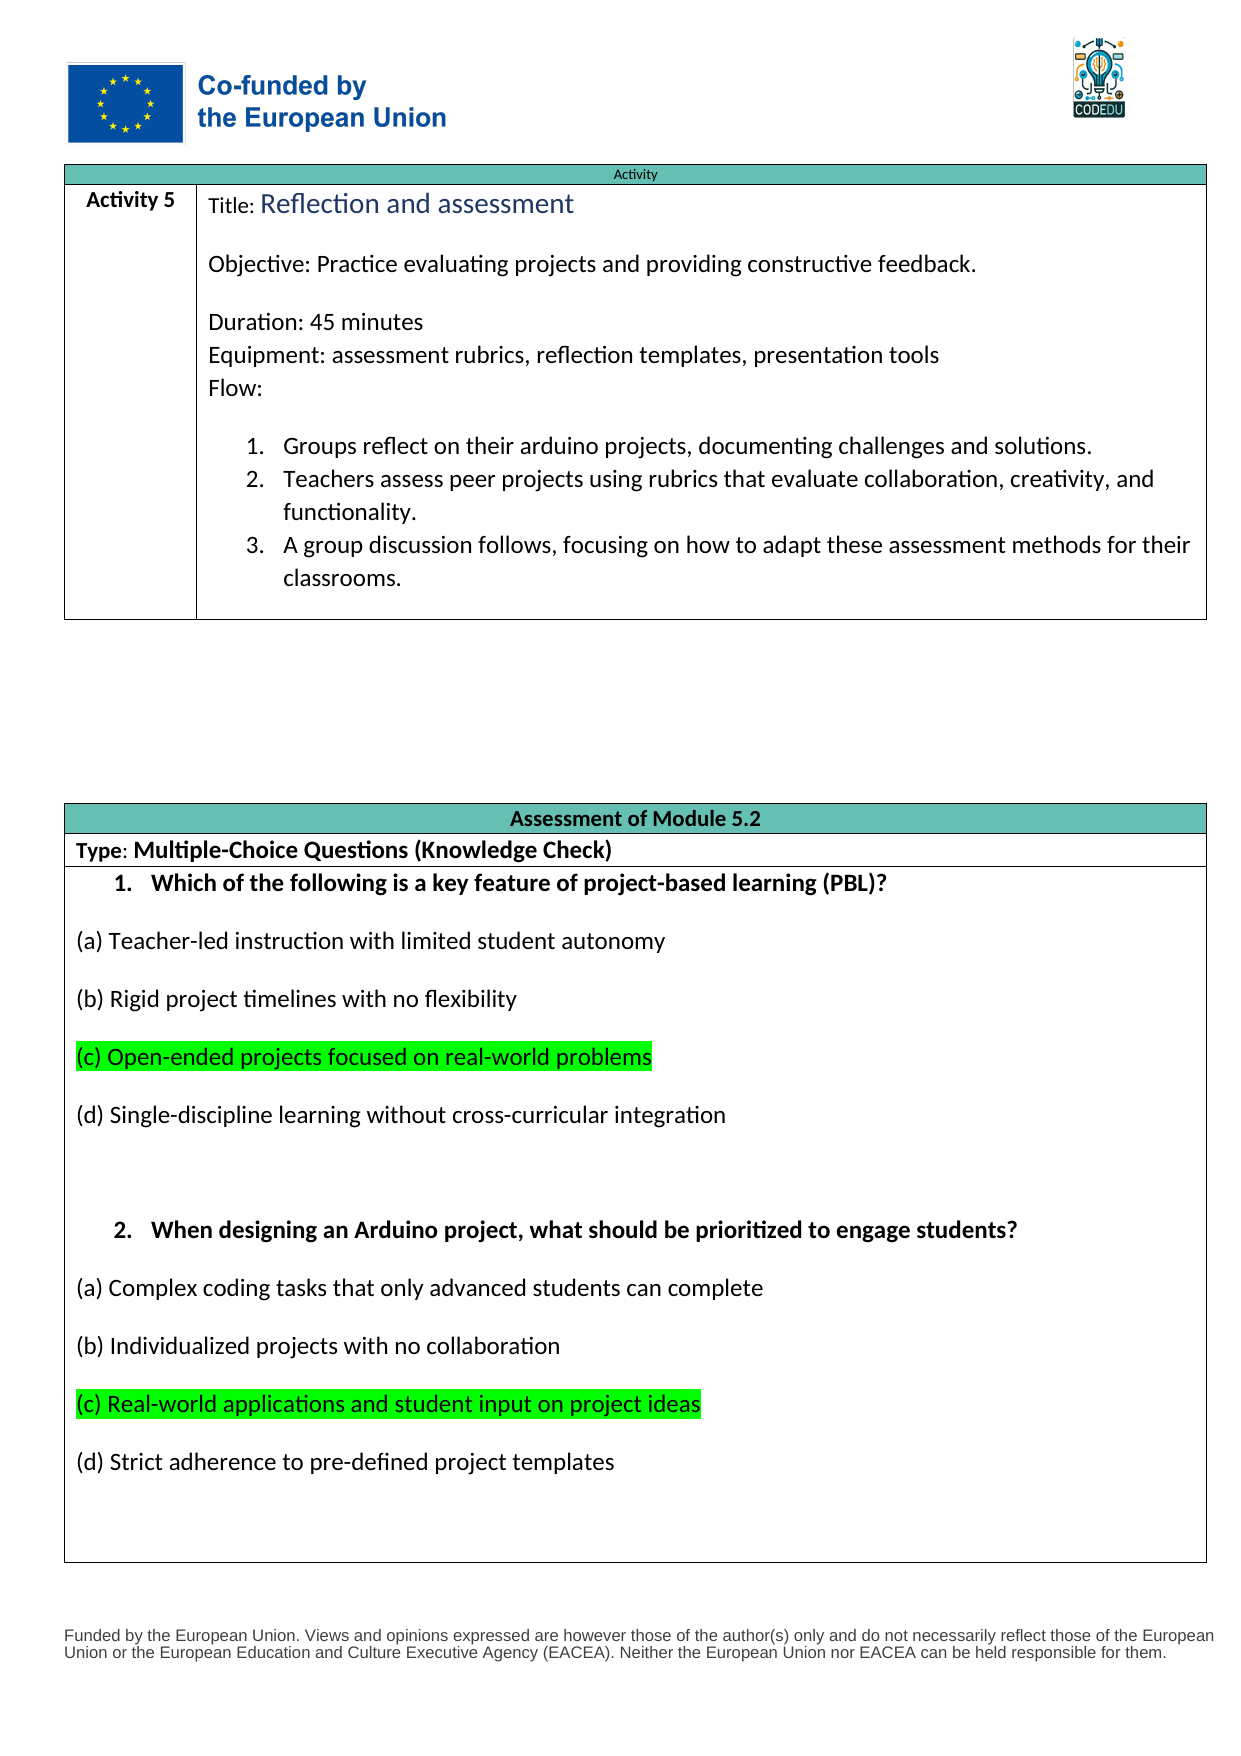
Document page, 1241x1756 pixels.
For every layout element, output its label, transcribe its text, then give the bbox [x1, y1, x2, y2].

table_header Assessment of Module 5.2 [65, 804, 1206, 833]
picture [1028, 9, 1170, 164]
picture [63, 61, 475, 148]
table_cell Type: Multiple-Choice Questions (Knowledge Check) [65, 834, 1206, 866]
